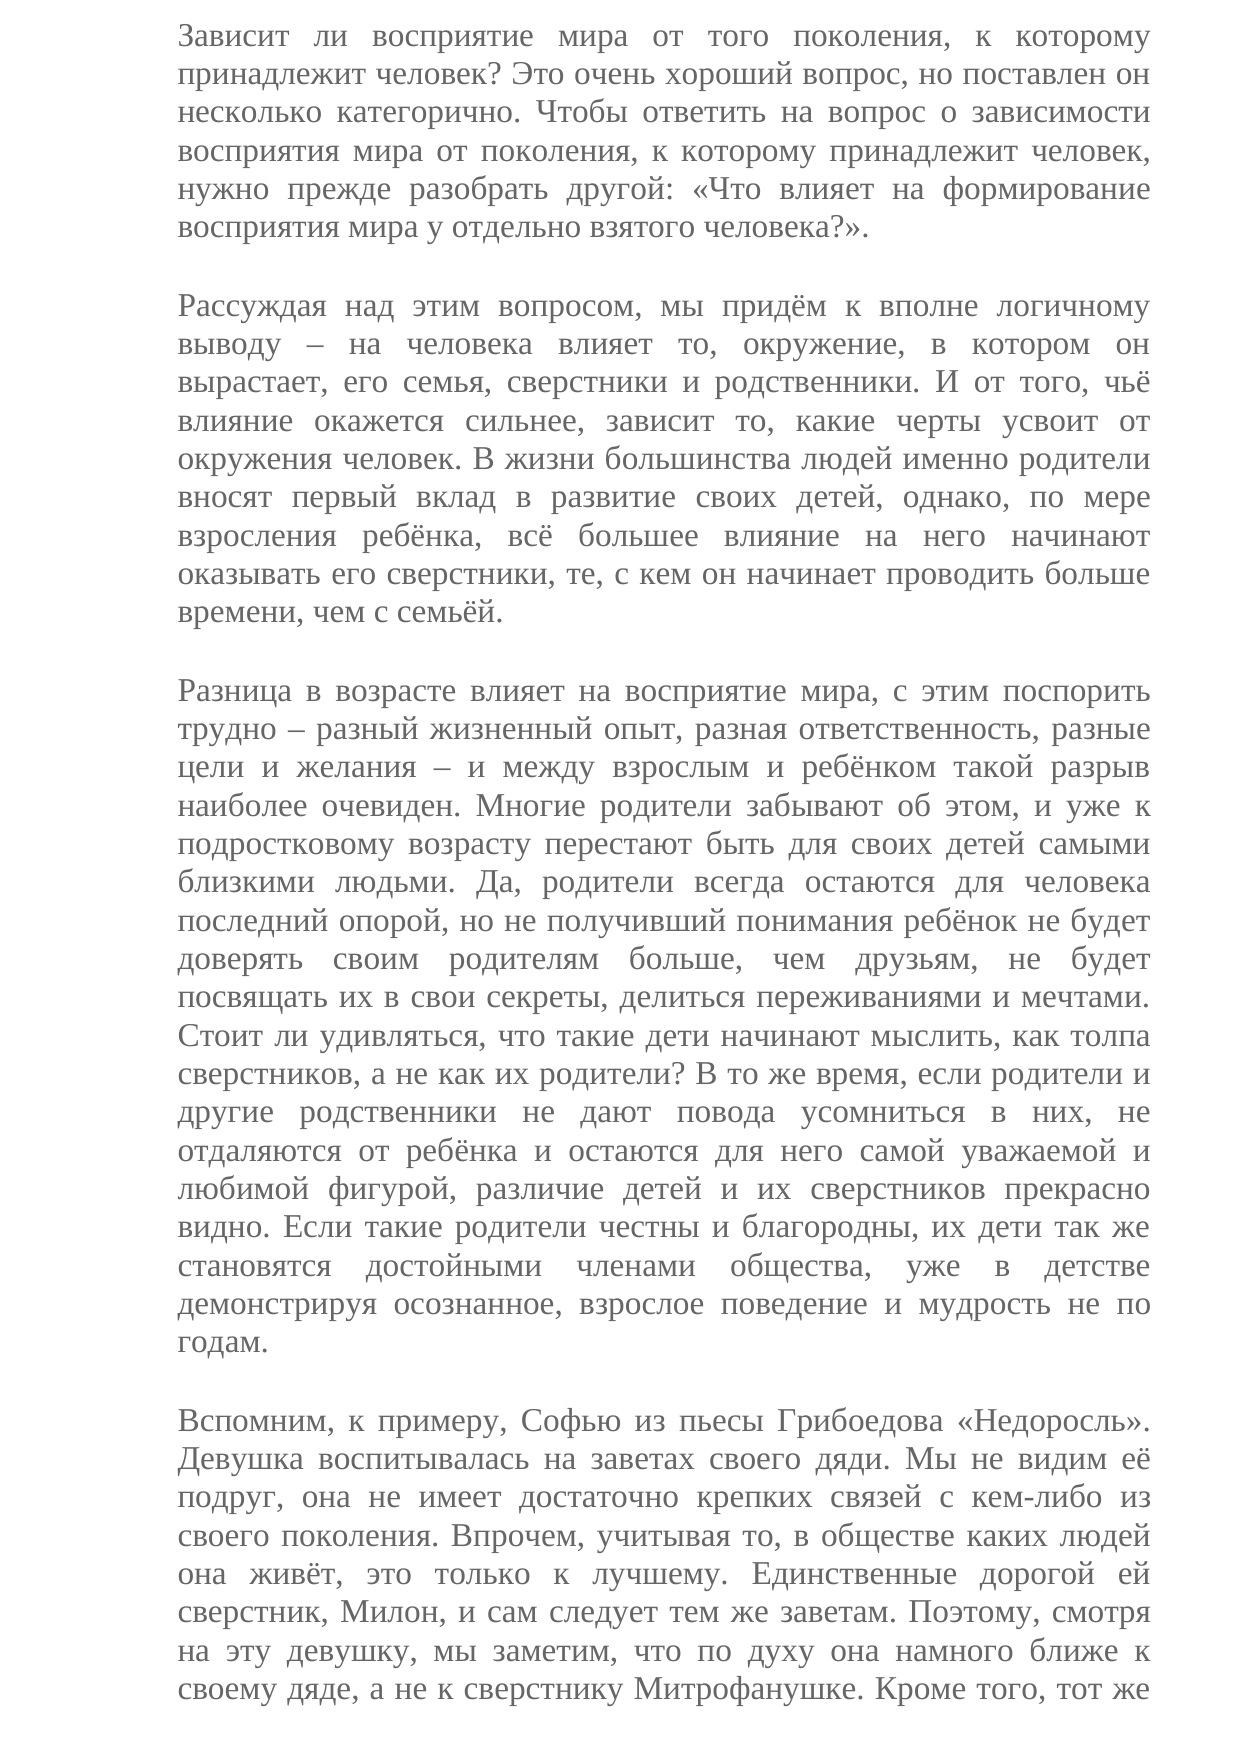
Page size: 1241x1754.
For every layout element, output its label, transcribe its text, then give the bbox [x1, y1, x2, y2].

text Рассуждая над этим вопросом, мы придём к вполне логичному выводу – на человека влияет то, окружение, в котором он вырастает, его семья, сверстники и родственники. И от того, чьё влияние окажется сильнее, зависит то, какие черты усвоит от окружения человек. В жизни большинства людей именно родители вносят первый вклад в развитие своих детей, однако, по мере взросления ребёнка, всё большее влияние на него начинают оказывать его сверстники, те, с кем он начинает проводить больше времени, чем с семьёй. [177, 285, 1152, 630]
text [177, 1400, 1152, 1706]
text Зависит ли восприятие мира от того поколения, к которому принадлежит человек? Это очень хороший вопрос, но поставлен он несколько категорично. Чтобы ответить на вопрос о зависимости восприятия мира от поколения, к которому принадлежит человек, нужно прежде разобрать другой: «Что влияет на формирование восприятия мира у отдельно взятого человека?». [177, 15, 1152, 245]
text Разница в возрасте влияет на восприятие мира, с этим поспорить трудно – разный жизненный опыт, разная ответственность, разные цели и желания – и между взрослым и ребёнком такой разрыв наиболее очевиден. Многие родители забывают об этом, и уже к подростковому возрасту перестают быть для своих детей самыми близкими людьми. Да, родители всегда остаются для человека последний опорой, но не получивший понимания ребёнок не будет доверять своим родителям больше, чем друзьям, не будет посвящать их в свои секреты, делиться переживаниями и мечтами. Стоит ли удивляться, что такие дети начинают мыслить, как толпа сверстников, а не как их родители? В то же время, если родители и другие родственники не дают повода усомниться в них, не отдаляются от ребёнка и остаются для него самой уважаемой и любимой фигурой, различие детей и их сверстников прекрасно видно. Если такие родители честны и благородны, их дети так же становятся достойными членами общества, уже в детстве демонстрируя осознанное, взрослое поведение и мудрость не по годам. [177, 670, 1152, 1360]
